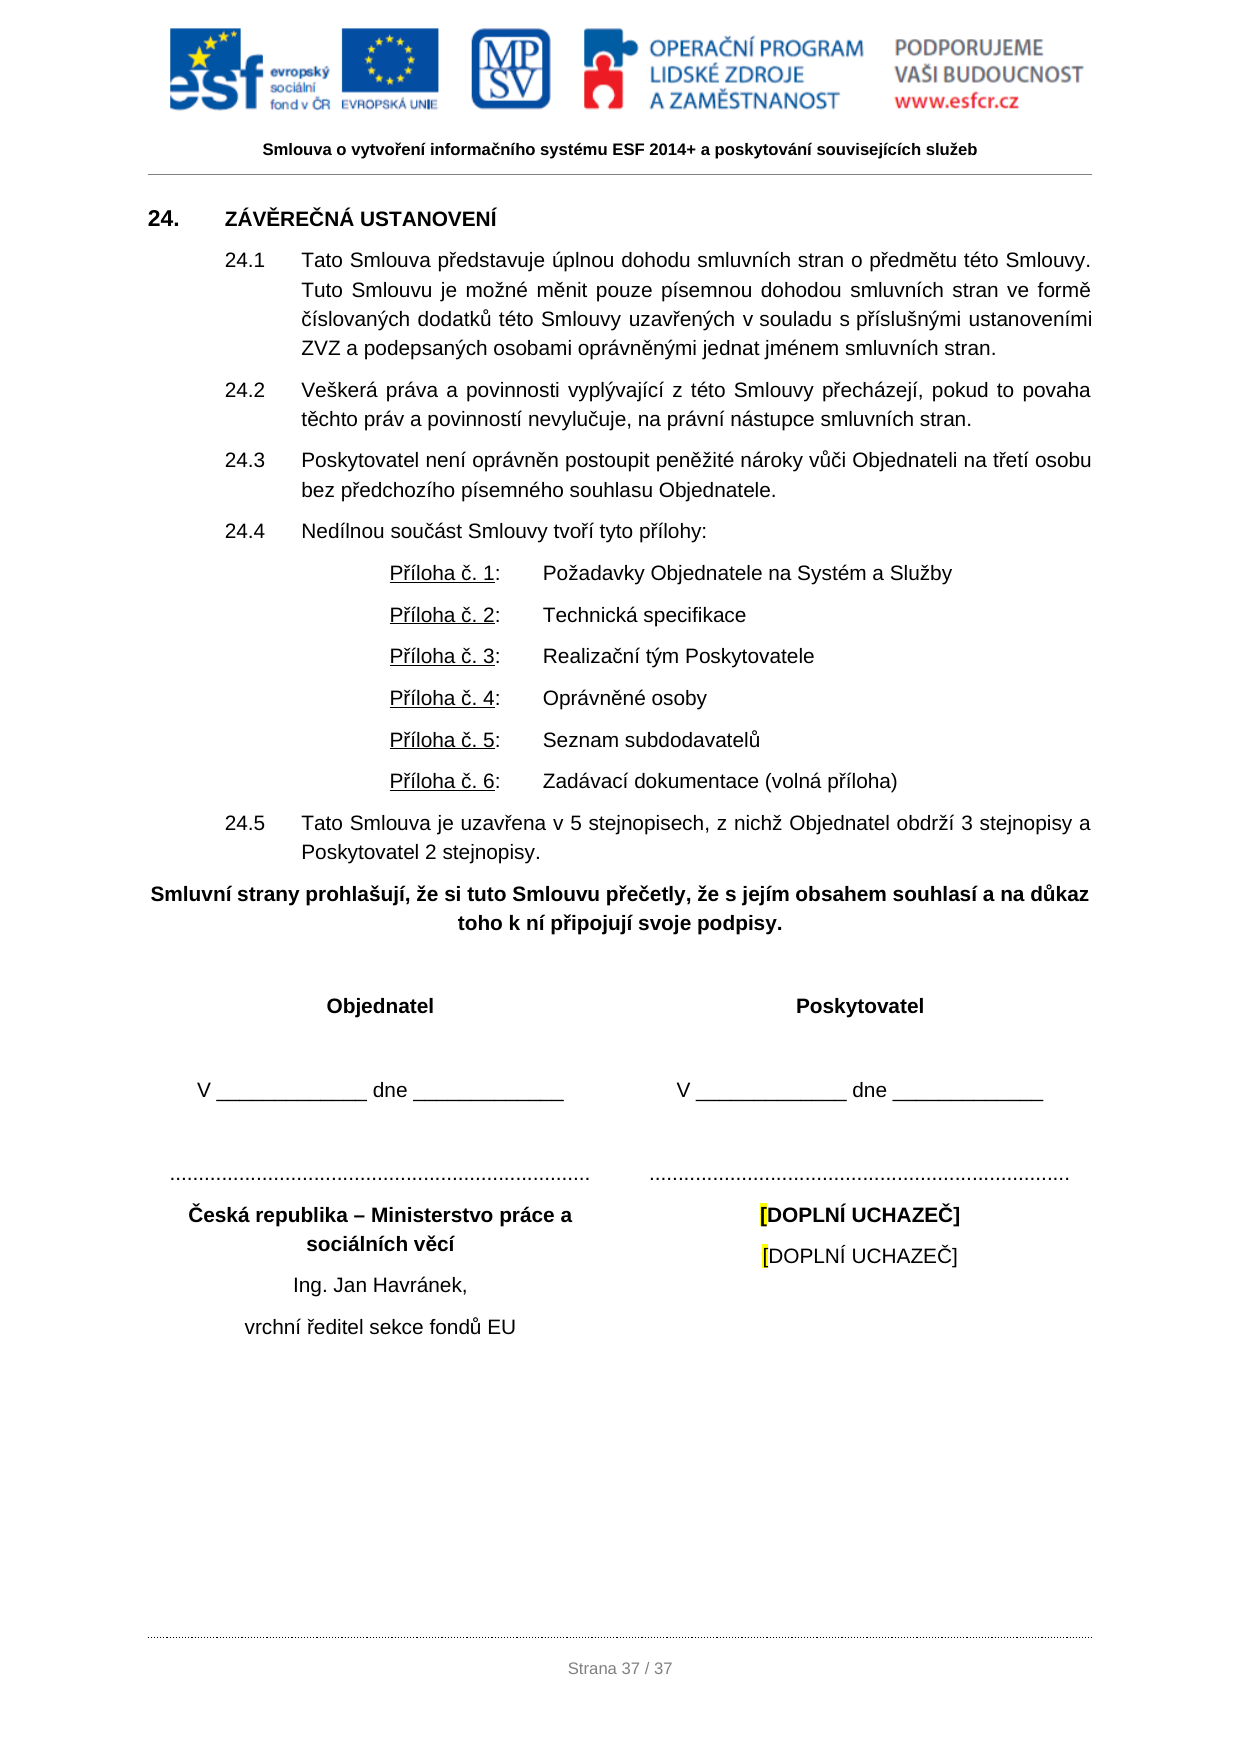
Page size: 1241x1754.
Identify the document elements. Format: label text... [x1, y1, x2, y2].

table_cell Příloha č. 3: [148, 640, 531, 682]
table_header Poskytovatel V _____________ dne _____________ [620, 990, 1100, 1157]
table_cell ......................................................................... [620, 1157, 1100, 1394]
picture [156, 18, 1100, 128]
table_header Příloha č. 1: [148, 557, 531, 599]
list Tato Smlouva je uzavřena v 5 stejnopisech, z nichž Objednatel obdrží 3 stejnopisy a Poskytovatel 2 stejnopisy. [224, 807, 1092, 865]
table_header Objednatel V _____________ dne _____________ [140, 990, 620, 1157]
table_cell Příloha č. 5: [148, 724, 531, 765]
table_header Požadavky Objednatele na Systém a Služby [531, 557, 1092, 599]
table_cell Seznam subdodavatelů [531, 724, 1092, 765]
table_cell Oprávněné osoby [531, 682, 1092, 724]
table_cell Realizační tým Poskytovatele [531, 640, 1092, 682]
table_cell Příloha č. 6: [148, 765, 531, 807]
table_cell ......................................................................... Česká republika – Ministerstvo práce a sociálních věcí Ing. Jan Havránek, vrchní ředitel sekce fondů EU [140, 1157, 620, 1394]
list Veškerá práva a povinnosti vyplývající z této Smlouvy přecházejí, pokud to povaha těchto práv a povinností nevylučuje, na právní nástupce smluvních stran. [224, 374, 1092, 432]
list ZÁVĚREČNÁ USTANOVENÍ [148, 203, 1092, 232]
table_cell Příloha č. 4: [148, 682, 531, 724]
list Nedílnou součást Smlouvy tvoří tyto přílohy: [224, 515, 1092, 544]
table_cell Technická specifikace [531, 599, 1092, 640]
text Smluvní strany prohlašují, že si tuto Smlouvu přečetly, že s jejím obsahem souhlasí a na důkaz toho k ní připojují svoje podpisy. [148, 878, 1092, 936]
list Tato Smlouva představuje úplnou dohodu smluvních stran o předmětu této Smlouvy. Tuto Smlouvu je možné měnit pouze písemnou dohodou smluvních stran ve formě číslovaných dodatků této Smlouvy uzavřených v souladu s příslušnými ustanoveními ZVZ a podepsaných osobami oprávněnými jednat jménem smluvních stran. [224, 244, 1092, 361]
table_cell Příloha č. 2: [148, 599, 531, 640]
table_cell Zadávací dokumentace (volná příloha) [531, 765, 1092, 807]
list Poskytovatel není oprávněn postoupit peněžité nároky vůči Objednateli na třetí osobu bez předchozího písemného souhlasu Objednatele. [224, 444, 1092, 503]
